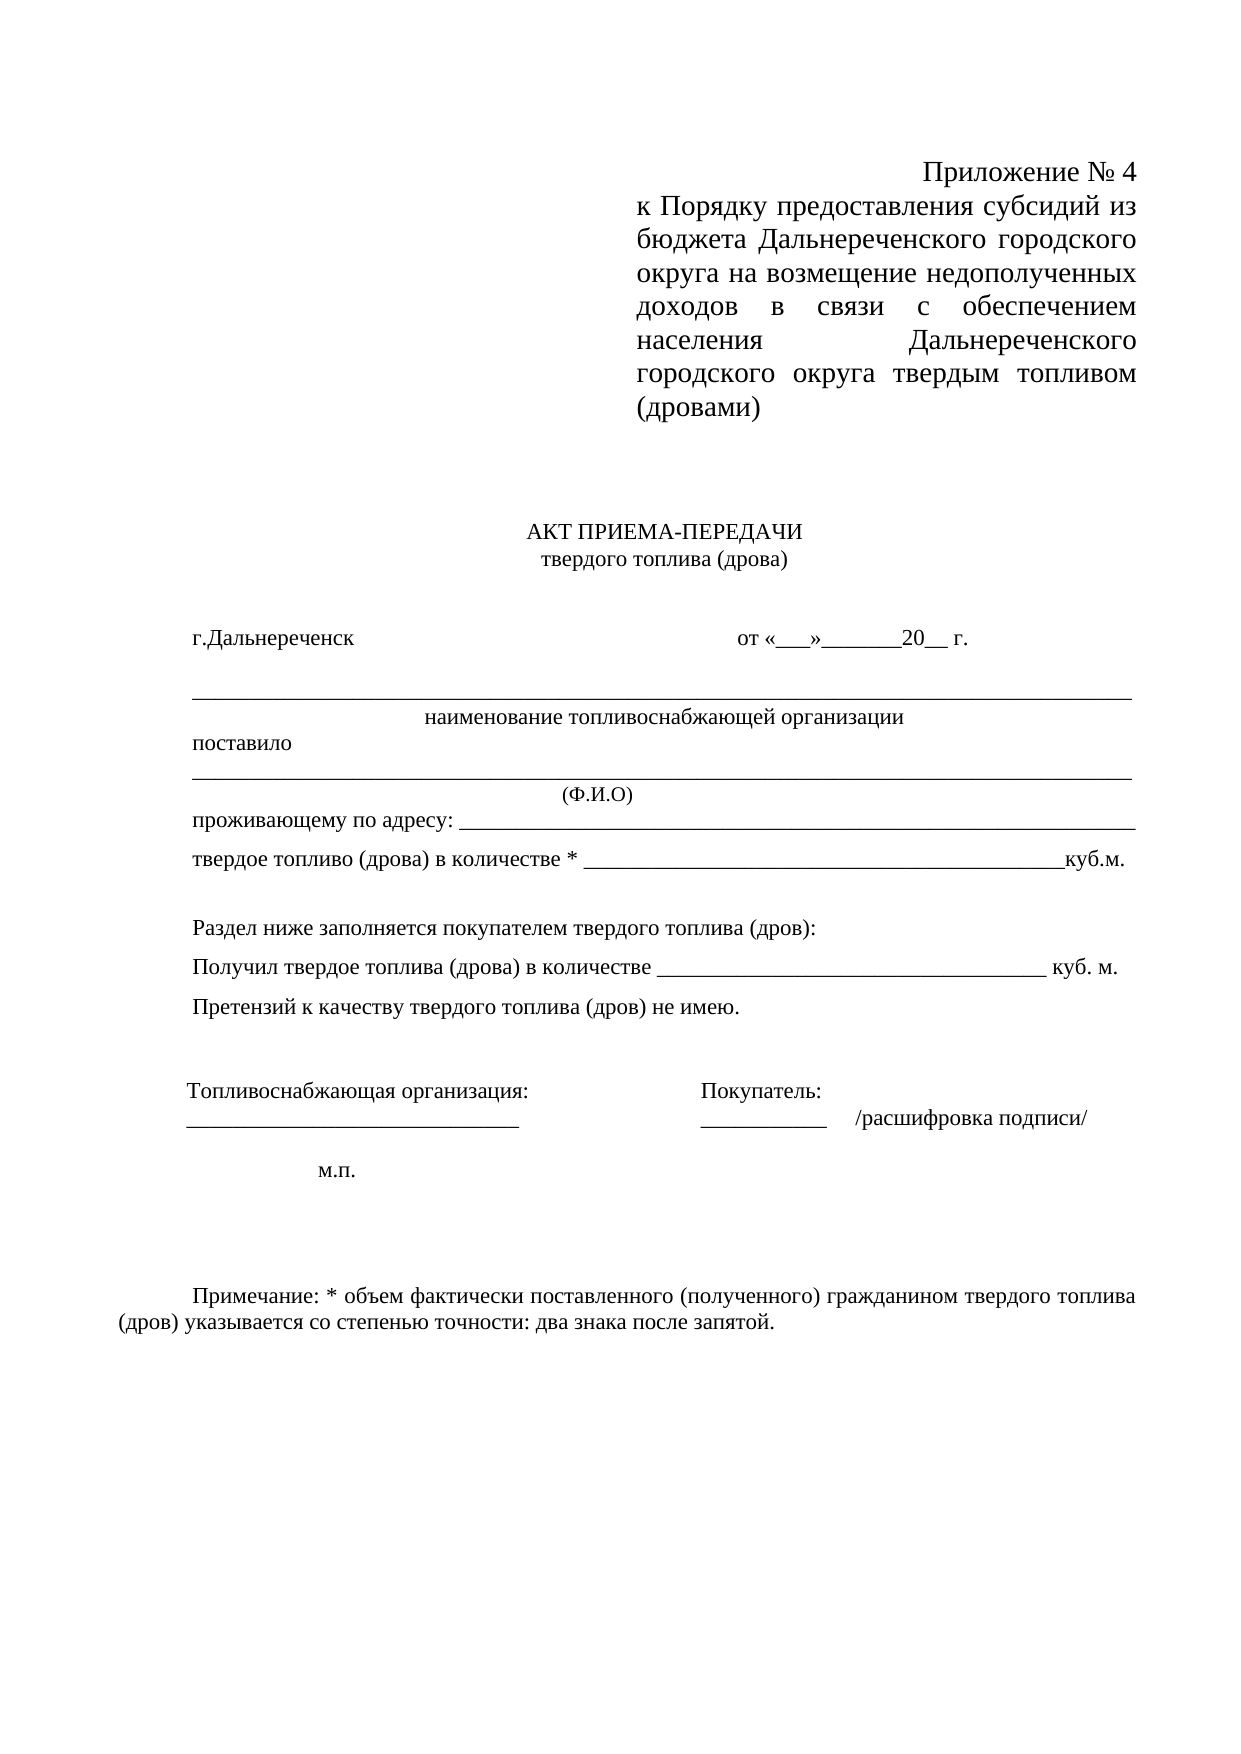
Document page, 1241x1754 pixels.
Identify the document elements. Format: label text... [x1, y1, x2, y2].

text Примечание: * объем фактически поставленного (полученного) гражданином твердого топлива (дров) указывается со степенью точности: два знака после запятой. [118, 1282, 1137, 1334]
text твердое топливо (дрова) в количестве * __________________________________________куб.м. [118, 846, 1137, 872]
text Получил твердое топлива (дрова) в количестве __________________________________ куб. м. [118, 953, 1137, 979]
text (Ф.И.О) [118, 782, 1137, 806]
text Претензий к качеству твердого топлива (дров) не имею. [118, 993, 1137, 1019]
text г.Дальнереченск от «___»_______20__ г. [118, 624, 1137, 650]
text Приложение № 4 [641, 154, 1137, 188]
text проживающему по адресу: ___________________________________________________________ [192, 806, 1137, 832]
table_header Топливоснабжающая организация: _____________________________ м.п. [107, 1072, 621, 1188]
text АКТ ПРИЕМА-ПЕРЕДАЧИ [118, 518, 1137, 545]
text твердого топлива (дрова) [118, 545, 1137, 571]
text наименование топливоснабжающей организации [118, 703, 1137, 729]
text __________________________________________________________________________________ [118, 677, 1137, 703]
text Раздел ниже заполняется покупателем твердого топлива (дров): [118, 914, 1137, 940]
text к Порядку предоставления субсидий из бюджета Дальнереченского городского округа на возмещение недополученных доходов в связи с обеспечением населения Дальнереченского городского округа твердым топливом (дровами) [636, 188, 1137, 422]
text поставило __________________________________________________________________________________ [192, 729, 1137, 782]
table_header Покупатель: ___________ /расшифровка подписи/ [621, 1072, 1211, 1188]
